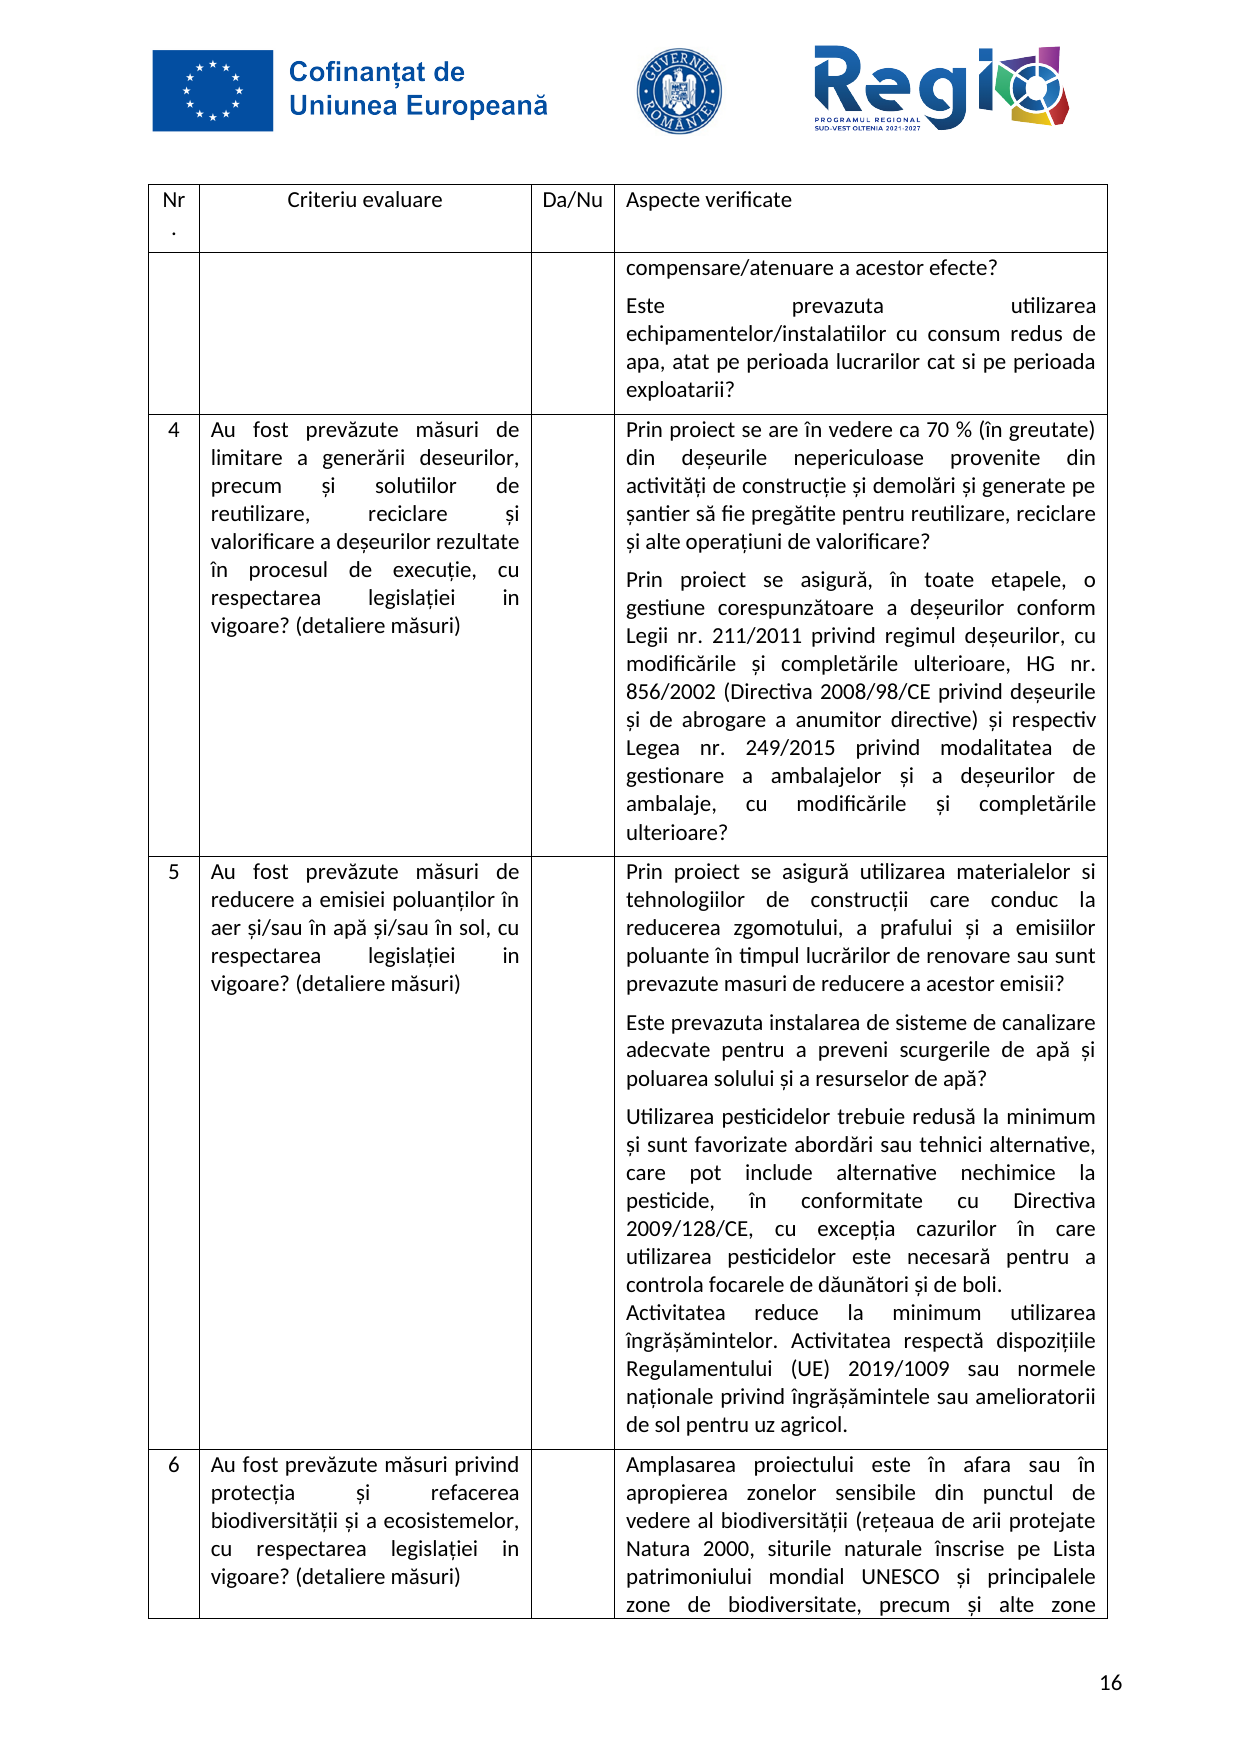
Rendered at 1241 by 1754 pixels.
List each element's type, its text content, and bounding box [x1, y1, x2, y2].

picture [812, 44, 1071, 133]
table_cell [532, 415, 614, 856]
picture [147, 45, 550, 135]
table_header Da/Nu [532, 185, 614, 252]
table_cell Prin proiect se are în vedere ca 70 % (în greutate) din deșeurile nepericuloase provenite din activități de construcție și demolări și generate pe șantier să fie pregătite pentru reutilizare, reciclare și alte operațiuni de valorificare? Prin proiect se asigură, în toate etapele, o gestiune corespunzătoare a deșeurilor conform Legii nr. 211/2011 privind regimul deşeurilor, cu modificările şi completările ulterioare, HG nr. 856/2002 (Directiva 2008/98/CE privind deșeurile și de abrogare a anumitor directive) şi respectiv Legea nr. 249/2015 privind modalitatea de gestionare a ambalajelor şi a deşeurilor de ambalaje, cu modificările şi completările ulterioare? [615, 415, 1107, 856]
table_cell [532, 857, 614, 1449]
table_cell [532, 253, 614, 414]
table_header Nr. [149, 185, 199, 252]
table_cell 6 [149, 1450, 199, 1618]
picture [633, 46, 728, 136]
table_cell 4 [149, 415, 199, 856]
table_cell 3 [149, 253, 199, 414]
table_cell Au fost prevăzute măsuri de limitare a generării deseurilor, precum și solutiilor de reutilizare, reciclare și valorificare a deșeurilor rezultate în procesul de execuție, cu respectarea legislației in vigoare? (detaliere măsuri) [200, 415, 531, 856]
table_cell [615, 1450, 1107, 1618]
table_cell Prin proiect se asigură utilizarea materialelor si tehnologiilor de construcții care conduc la reducerea zgomotului, a prafului și a emisiilor poluante în timpul lucrărilor de renovare sau sunt prevazute masuri de reducere a acestor emisii? Este prevazuta instalarea de sisteme de canalizare adecvate pentru a preveni scurgerile de apă și poluarea solului și a resurselor de apă? Utilizarea pesticidelor trebuie redusă la minimum și sunt favorizate abordări sau tehnici alternative, care pot include alternative nechimice la pesticide, în conformitate cu Directiva 2009/128/CE, cu excepția cazurilor în care utilizarea pesticidelor este necesară pentru a controla focarele de dăunători și de boli. Activitatea reduce la minimum utilizarea îngrășămintelor. Activitatea respectă dispozițiile Regulamentului (UE) 2019/1009 sau normele naționale privind îngrășămintele sau amelioratorii de sol pentru uz agricol. [615, 857, 1107, 1449]
table_cell [532, 1450, 614, 1618]
table_cell Au fost prevăzute măsuri de reducere a emisiei poluanților în aer și/sau în apă și/sau în sol, cu respectarea legislației in vigoare? (detaliere măsuri) [200, 857, 531, 1449]
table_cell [200, 1450, 531, 1618]
table_header Aspecte verificate [615, 185, 1107, 252]
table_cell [615, 253, 1107, 414]
table_header Criteriu evaluare [200, 185, 531, 252]
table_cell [200, 253, 531, 414]
table_cell 5 [149, 857, 199, 1449]
